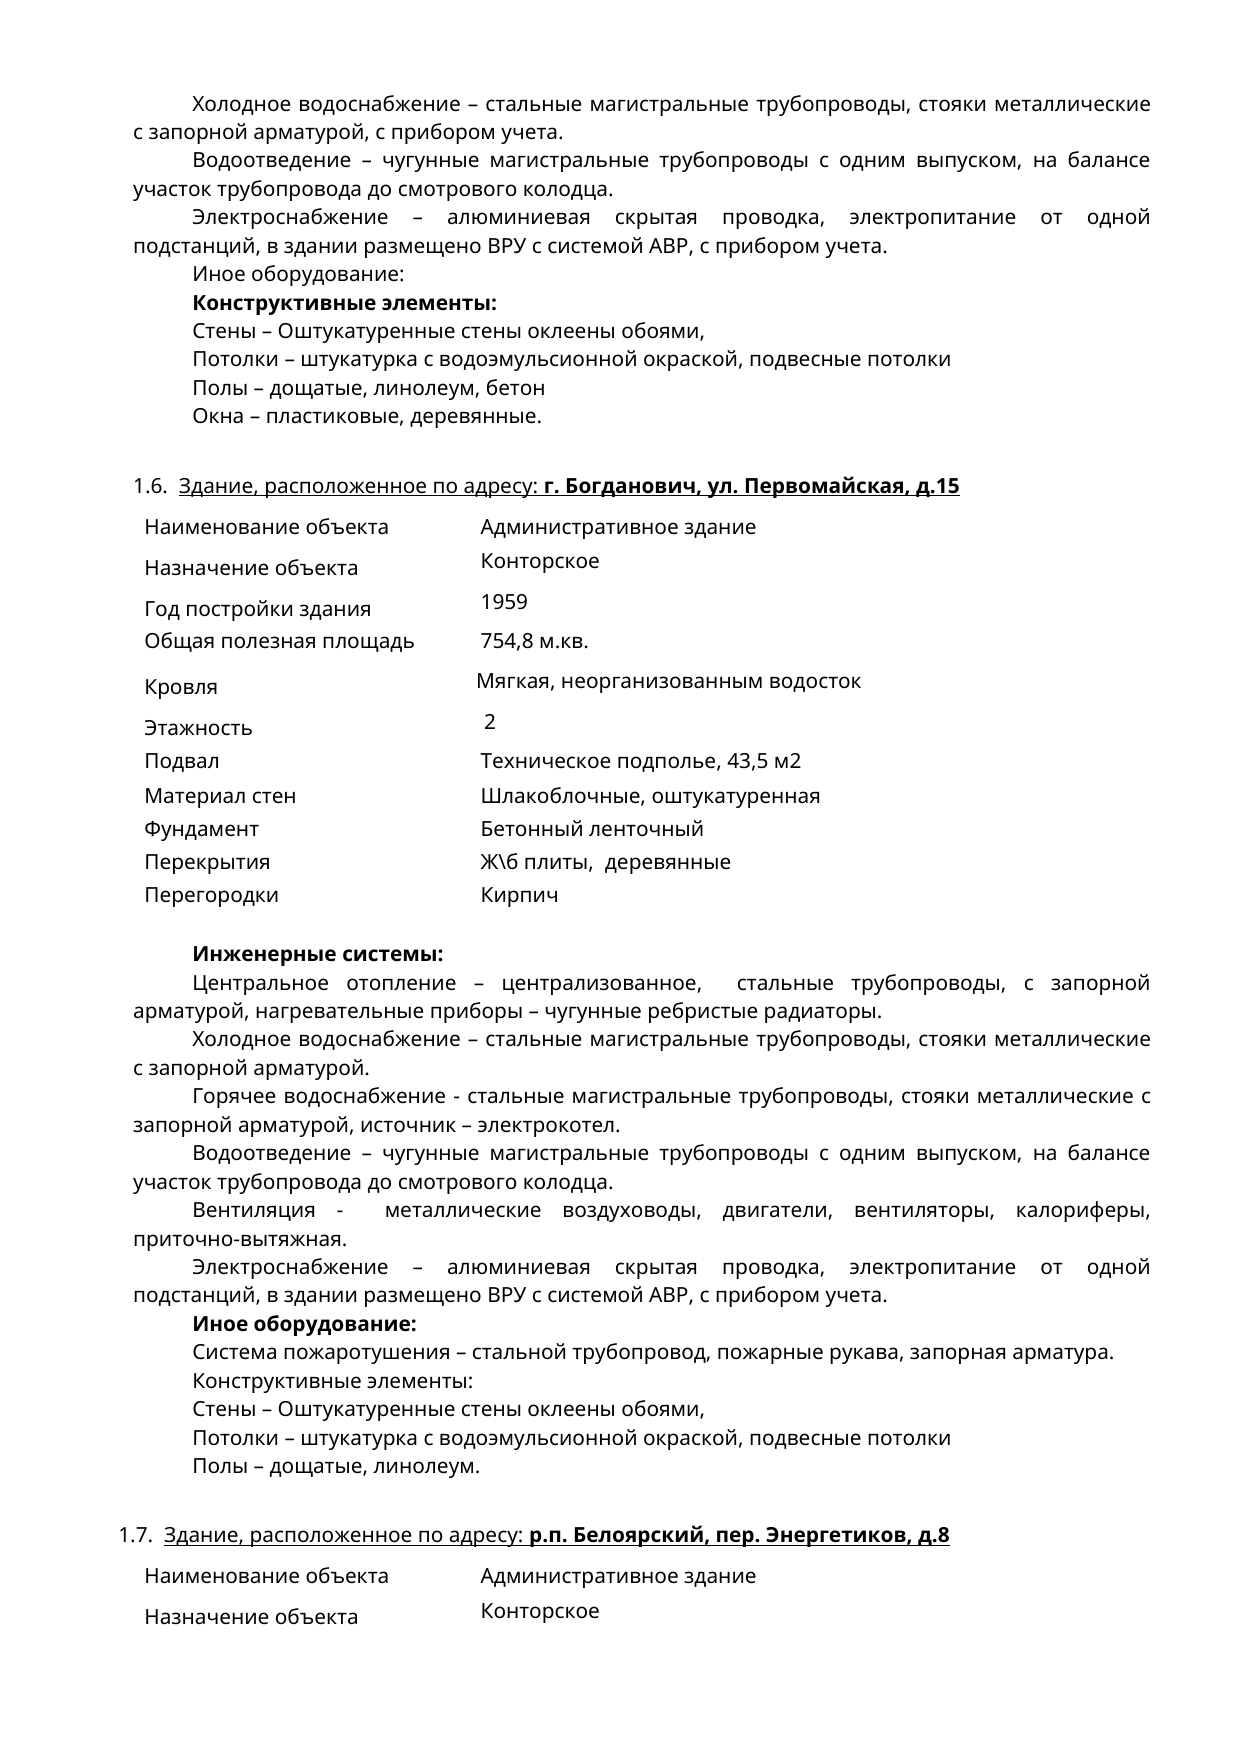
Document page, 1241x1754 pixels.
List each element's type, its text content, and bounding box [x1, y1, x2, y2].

table_cell Конторское [469, 540, 956, 581]
table_header Административное здание [469, 499, 956, 540]
text Конструктивные элементы: [133, 1366, 1152, 1394]
table_header Административное здание [469, 1549, 956, 1590]
text Потолки – штукатурка с водоэмульсионной окраской, подвесные потолки [133, 344, 1152, 373]
text Потолки – штукатурка с водоэмульсионной окраской, подвесные потолки [133, 1423, 1152, 1451]
table_cell Перекрытия [133, 845, 469, 878]
table_header Наименование объекта [133, 499, 469, 540]
text Стены – Оштукатуренные стены оклеены обоями, [133, 316, 1152, 344]
table_cell Шлакоблочные, оштукатуренная [469, 779, 956, 812]
table_cell Фундамент [133, 812, 469, 845]
text Полы – дощатые, линолеум, бетон [133, 373, 1152, 401]
text Полы – дощатые, линолеум. [133, 1451, 1152, 1479]
text 1.7. Здание, расположенное по адресу: р.п. Белоярский, пер. Энергетиков, д.8 [118, 1521, 1152, 1549]
table_header Наименование объекта [133, 1549, 469, 1590]
text Вентиляция - металлические воздуховоды, двигатели, вентиляторы, калориферы, приточно-вытяжная. [133, 1195, 1152, 1252]
table_cell Мягкая, неорганизованным водосток [469, 660, 956, 701]
text Иное оборудование: [133, 1309, 1152, 1337]
table_cell Общая полезная площадь [133, 622, 469, 660]
text Конструктивные элементы: [133, 288, 1152, 316]
text 1.6. Здание, расположенное по адресу: г. Богданович, ул. Первомайская, д.15 [133, 471, 1152, 499]
table_cell Конторское [469, 1590, 956, 1631]
text Водоотведение – чугунные магистральные трубопроводы с одним выпуском, на балансе участок трубопровода до смотрового колодца. [133, 1138, 1152, 1195]
table_cell 1959 [469, 581, 956, 622]
text Система пожаротушения – стальной трубопровод, пожарные рукава, запорная арматура. [133, 1337, 1152, 1366]
text Водоотведение – чугунные магистральные трубопроводы с одним выпуском, на балансе участок трубопровода до смотрового колодца. [133, 146, 1152, 202]
text Центральное отопление – централизованное, стальные трубопроводы, с запорной арматурой, нагревательные приборы – чугунные ребристые радиаторы. [133, 968, 1152, 1024]
table_cell Кровля [133, 660, 469, 701]
text Иное оборудование: [133, 259, 1152, 288]
text Окна – пластиковые, деревянные. [133, 401, 1152, 430]
table_cell Ж\б плиты, деревянные [469, 845, 956, 878]
text Электроснабжение – алюминиевая скрытая проводка, электропитание от одной подстанций, в здании размещено ВРУ с системой АВР, с прибором учета. [133, 202, 1152, 259]
table_cell Бетонный ленточный [469, 812, 956, 845]
table_cell 754,8 м.кв. [469, 622, 956, 660]
table_cell Материал стен [133, 779, 469, 812]
table_cell Техническое подполье, [469, 742, 956, 779]
table_cell 2 [469, 701, 956, 742]
text Горячее водоснабжение - стальные магистральные трубопроводы, стояки металлические с запорной арматурой, источник – электрокотел. [133, 1081, 1152, 1138]
table_cell Назначение объекта [133, 540, 469, 581]
text Холодное водоснабжение – стальные магистральные трубопроводы, стояки металлические с запорной арматурой, с прибором учета. [133, 89, 1152, 146]
table_cell Этажность [133, 701, 469, 742]
text Инженерные системы: [133, 939, 1152, 968]
text Стены – Оштукатуренные стены оклеены обоями, [133, 1394, 1152, 1423]
table_cell Назначение объекта [133, 1590, 469, 1631]
text Холодное водоснабжение – стальные магистральные трубопроводы, стояки металлические с запорной арматурой. [133, 1024, 1152, 1081]
table_cell Подвал [133, 742, 469, 779]
table_cell Перегородки [133, 878, 469, 911]
table_cell Кирпич [469, 878, 956, 911]
text Электроснабжение – алюминиевая скрытая проводка, электропитание от одной подстанций, в здании размещено ВРУ с системой АВР, с прибором учета. [133, 1252, 1152, 1309]
table_cell Год постройки здания [133, 581, 469, 622]
